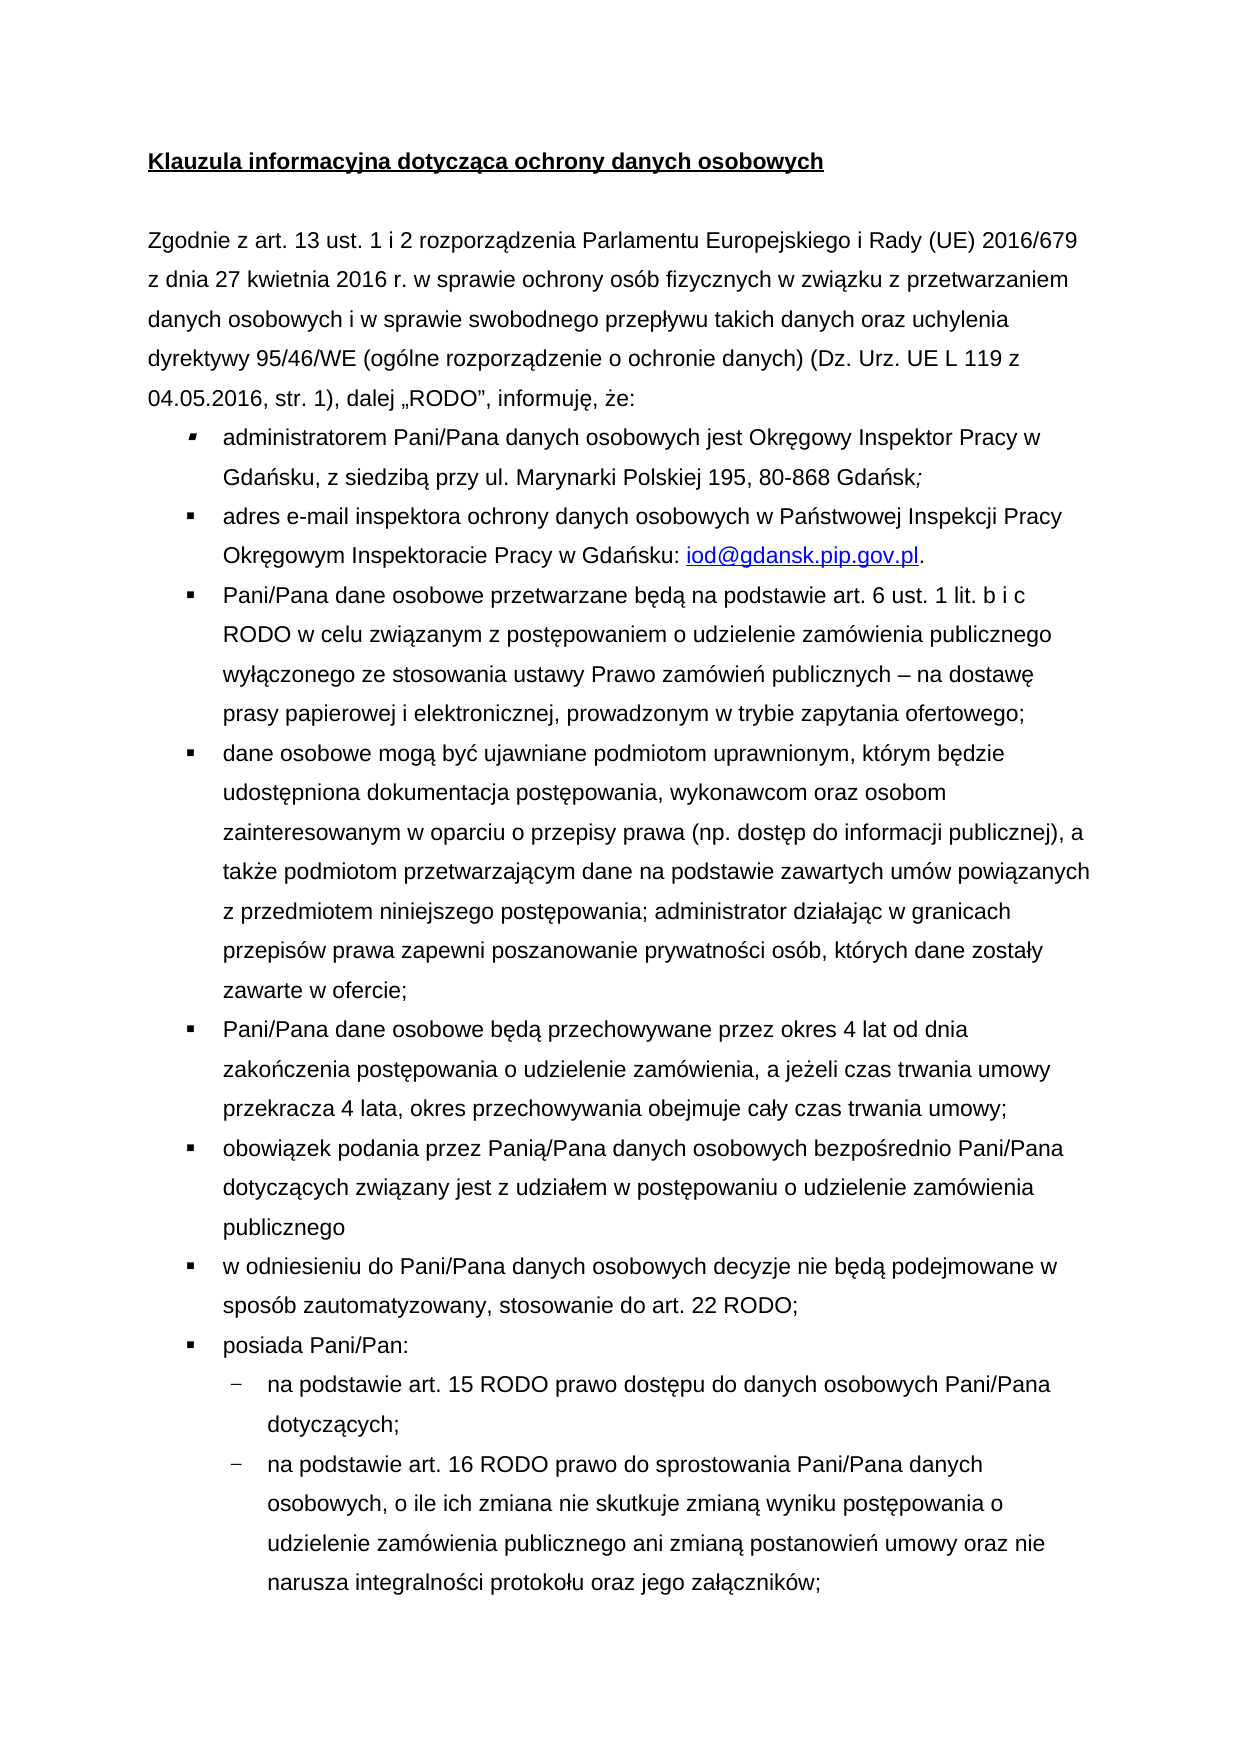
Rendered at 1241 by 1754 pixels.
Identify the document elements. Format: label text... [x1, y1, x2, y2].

list obowiązek podania przez Panią/Pana danych osobowych bezpośrednio Pani/Pana dotyczących związany jest z udziałem w postępowaniu o udzielenie zamówienia publicznego [185, 1134, 1093, 1240]
list na podstawie art. 16 RODO prawo do sprostowania Pani/Pana danych osobowych, o ile ich zmiana nie skutkuje zmianą wyniku postępowania o udzielenie zamówienia publicznego ani zmianą postanowień umowy oraz nie narusza integralności protokołu oraz jego załączników; [229, 1451, 1093, 1595]
list adres e-mail inspektora ochrony danych osobowych w Państwowej Inspekcji Pracy Okręgowym Inspektoracie Pracy w Gdańsku: iod@gdansk.pip.gov.pl. [185, 503, 1093, 569]
list na podstawie art. 15 RODO prawo dostępu do danych osobowych Pani/Pana dotyczących; [229, 1371, 1093, 1437]
list w odniesieniu do Pani/Pana danych osobowych decyzje nie będą podejmowane w sposób zautomatyzowany, stosowanie do art. 22 RODO; [185, 1253, 1093, 1319]
text Klauzula informacyjna dotycząca ochrony danych osobowych [148, 148, 1093, 174]
list administratorem Pani/Pana danych osobowych jest Okręgowy Inspektor Pracy w Gdańsku, z siedzibą przy ul. Marynarki Polskiej 195, 80-868 Gdańsk; [185, 424, 1093, 490]
list posiada Pani/Pan: [185, 1332, 1093, 1358]
list dane osobowe mogą być ujawniane podmiotom uprawnionym, którym będzie udostępniona dokumentacja postępowania, wykonawcom oraz osobom zainteresowanym w oparciu o przepisy prawa (np. dostęp do informacji publicznej), a także podmiotom przetwarzającym dane na podstawie zawartych umów powiązanych z przedmiotem niniejszego postępowania; administrator działając w granicach przepisów prawa zapewni poszanowanie prywatności osób, których dane zostały zawarte w ofercie; [185, 740, 1093, 1003]
text Zgodnie z art. 13 ust. 1 i 2 rozporządzenia Parlamentu Europejskiego i Rady (UE) 2016/679 z dnia 27 kwietnia 2016 r. w sprawie ochrony osób fizycznych w związku z przetwarzaniem danych osobowych i w sprawie swobodnego przepływu takich danych oraz uchylenia dyrektywy 95/46/WE (ogólne rozporządzenie o ochronie danych) (Dz. Urz. UE L 119 z 04.05.2016, str. 1), dalej „RODO”, informuję, że: [148, 227, 1093, 411]
list Pani/Pana dane osobowe przetwarzane będą na podstawie art. 6 ust. 1 lit. b i c RODO w celu związanym z postępowaniem o udzielenie zamówienia publicznego wyłączonego ze stosowania ustawy Prawo zamówień publicznych – na dostawę prasy papierowej i elektronicznej, prowadzonym w trybie zapytania ofertowego; [185, 582, 1093, 727]
list Pani/Pana dane osobowe będą przechowywane przez okres 4 lat od dnia zakończenia postępowania o udzielenie zamówienia, a jeżeli czas trwania umowy przekracza 4 lata, okres przechowywania obejmuje cały czas trwania umowy; [185, 1016, 1093, 1121]
